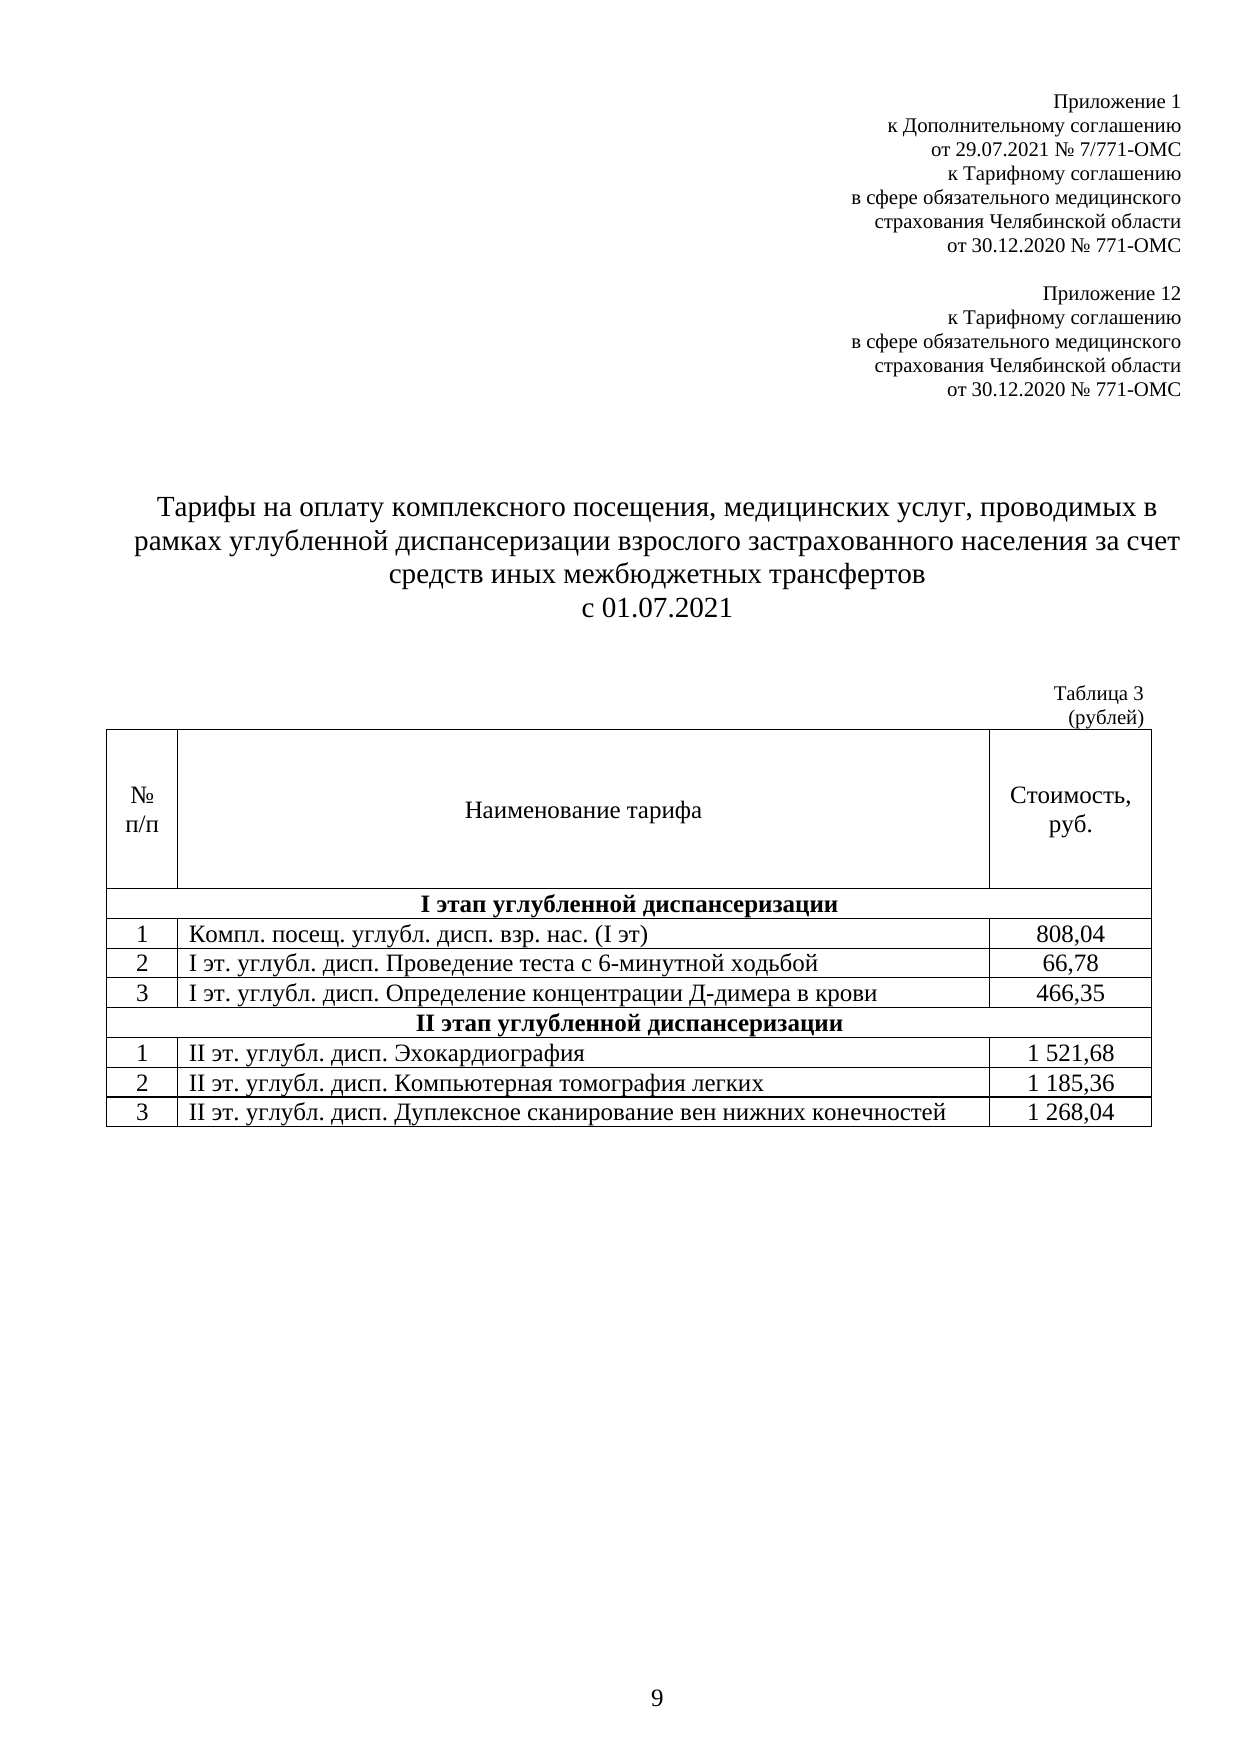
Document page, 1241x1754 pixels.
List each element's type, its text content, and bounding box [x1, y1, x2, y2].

table_cell 1 [107, 919, 177, 947]
table_cell I эт. углубл. дисп. Определение концентрации Д-димера в крови [178, 978, 989, 1007]
text Таблица 3 [118, 681, 1152, 705]
table_cell II эт. углубл. дисп. Эхокардиография [178, 1038, 989, 1067]
table_cell 2 [107, 949, 177, 977]
table_cell 1 268,04 [990, 1098, 1151, 1126]
table_cell 2 [107, 1068, 177, 1096]
table_cell I эт. углубл. дисп. Проведение теста с 6-минутной ходьбой [178, 949, 989, 977]
table_cell II эт. углубл. дисп. Компьютерная томография легких [178, 1068, 989, 1096]
table_cell 1 521,68 [990, 1038, 1151, 1067]
text Приложение 12 [118, 281, 1181, 305]
text к Дополнительному соглашению [118, 113, 1181, 137]
table_cell II эт. углубл. дисп. Дуплексное сканирование вен нижних конечностей [178, 1098, 989, 1126]
table_cell Компл. посещ. углубл. дисп. взр. нас. (I эт) [178, 919, 989, 947]
text к Тарифному соглашению [118, 305, 1181, 329]
table_cell 3 [107, 978, 177, 1007]
table_cell 1 [107, 1038, 177, 1067]
text страхования Челябинской области [118, 353, 1181, 377]
table_header Наименование тарифа [178, 730, 989, 888]
table_header Стоимость, руб. [990, 730, 1151, 888]
table_cell I этап углубленной диспансеризации [107, 889, 1151, 918]
table_cell 3 [107, 1098, 177, 1126]
text Приложение 1 [118, 89, 1181, 113]
text (рублей) [118, 705, 1152, 729]
text к Тарифному соглашению [118, 161, 1181, 185]
table_cell 66,78 [990, 949, 1151, 977]
text от 29.07.2021 № 7/771-ОМС [118, 137, 1181, 161]
text от 30.12.2020 № 771-ОМС [118, 233, 1181, 257]
table_cell 466,35 [990, 978, 1151, 1007]
table_cell 808,04 [990, 919, 1151, 947]
text от 30.12.2020 № 771-ОМС [118, 377, 1181, 401]
text в сфере обязательного медицинского [118, 185, 1181, 209]
table_header № п/п [107, 730, 177, 888]
table_cell II этап углубленной диспансеризации [107, 1008, 1151, 1037]
text Тарифы на оплату комплексного посещения, медицинских услуг, проводимых в рамках углубленной диспансеризации взрослого застрахованного населения за счет средств иных межбюджетных трансфертов [118, 489, 1196, 590]
text с 01.07.2021 [118, 590, 1196, 624]
table_cell 1 185,36 [990, 1068, 1151, 1096]
text в сфере обязательного медицинского [118, 329, 1181, 353]
text страхования Челябинской области [118, 209, 1181, 233]
